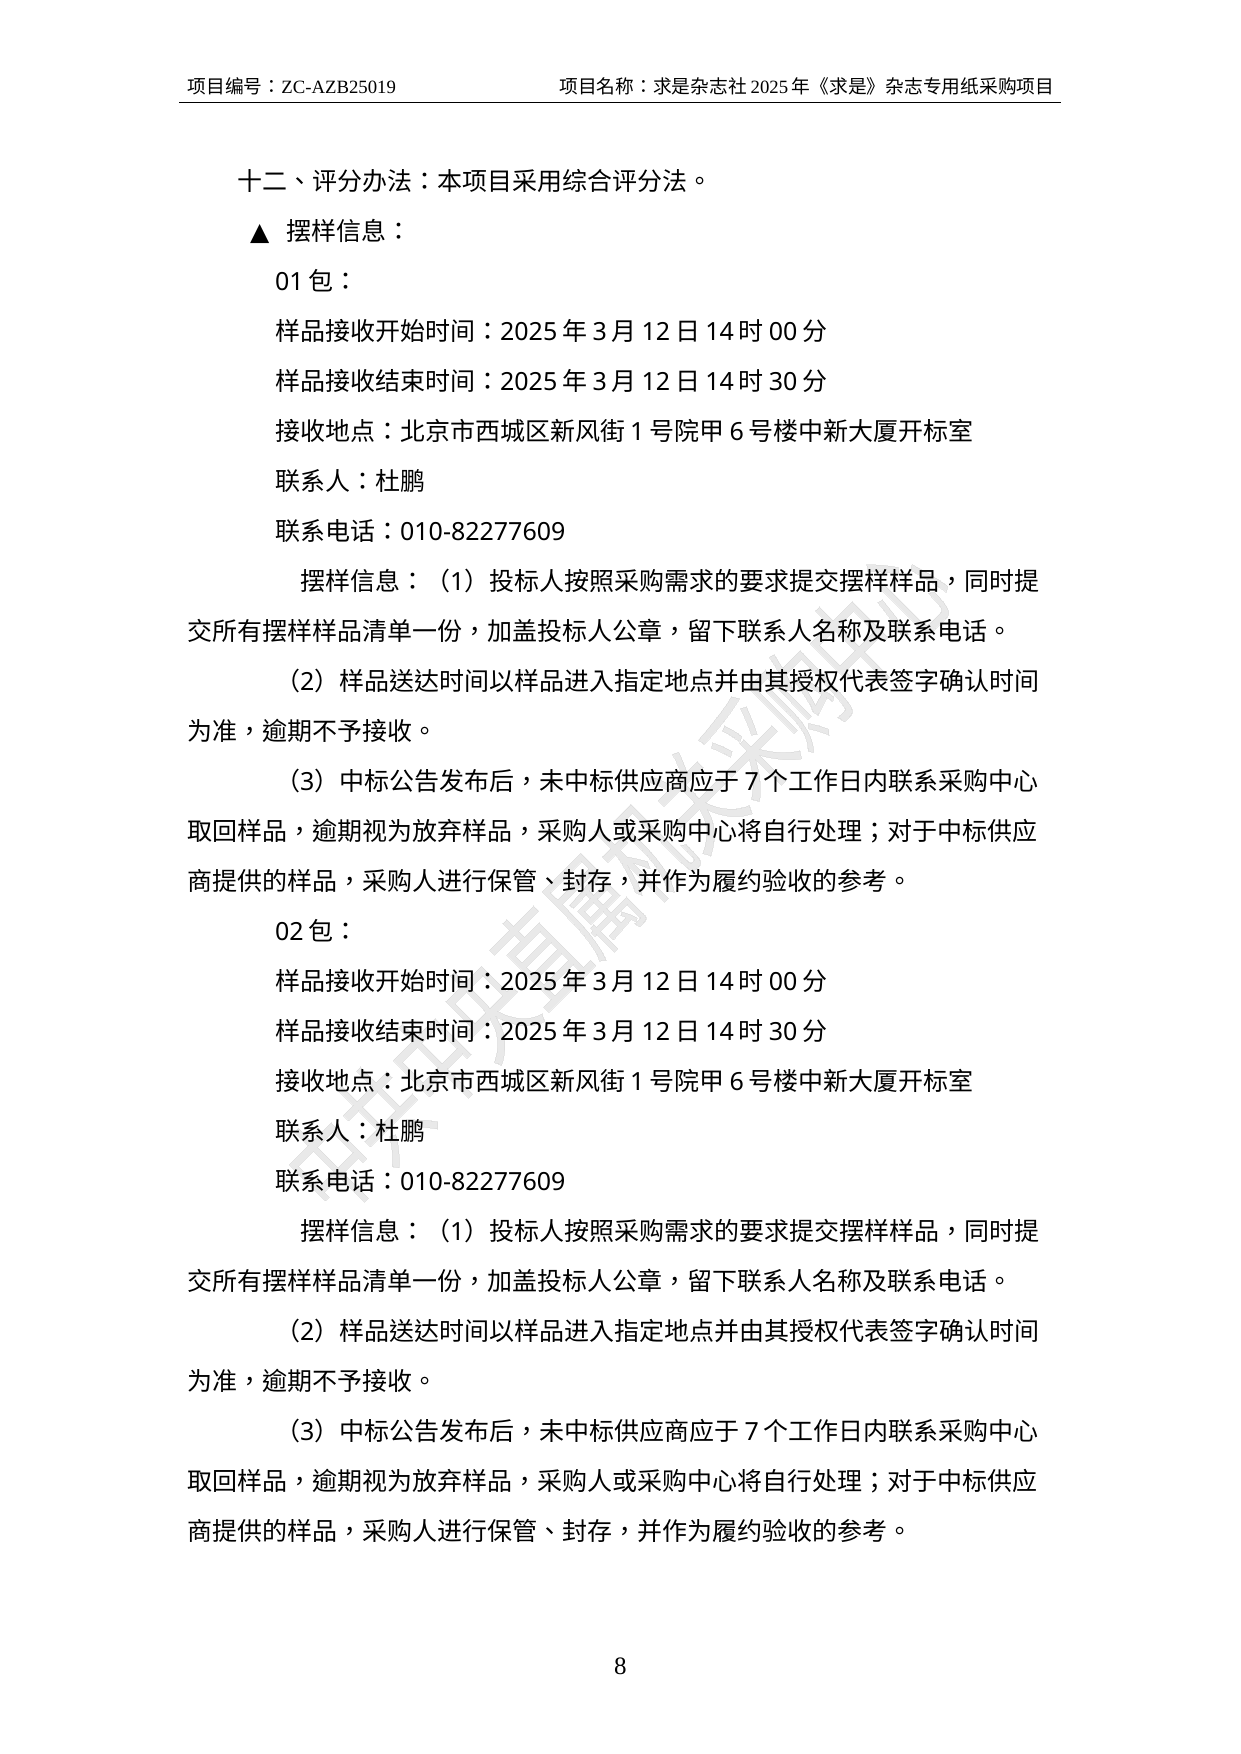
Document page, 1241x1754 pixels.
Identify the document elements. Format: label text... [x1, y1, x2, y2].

text 联系电话：010-82277609 [187, 1150, 1053, 1200]
text 接收地点：北京市西城区新风街1号院甲6号楼中新大厦开标室 [187, 400, 1053, 450]
text （2）样品送达时间以样品进入指定地点并由其授权代表签字确认时间为准，逾期不予接收。 [187, 650, 1053, 750]
text ▲ 摆样信息： [187, 200, 1053, 250]
text 摆样信息：（1）投标人按照采购需求的要求提交摆样样品，同时提交所有摆样样品清单一份，加盖投标人公章，留下联系人名称及联系电话。 [187, 550, 1053, 650]
text （2）样品送达时间以样品进入指定地点并由其授权代表签字确认时间为准，逾期不予接收。 [187, 1300, 1053, 1400]
text 联系电话：010-82277609 [187, 500, 1053, 550]
text 样品接收开始时间：2025年3月12日14时00分 [187, 950, 1053, 1000]
text 摆样信息：（1）投标人按照采购需求的要求提交摆样样品，同时提交所有摆样样品清单一份，加盖投标人公章，留下联系人名称及联系电话。 [187, 1200, 1053, 1300]
text 十二、评分办法：本项目采用综合评分法。 [187, 150, 1053, 200]
text （3）中标公告发布后，未中标供应商应于7个工作日内联系采购中心取回样品，逾期视为放弃样品，采购人或采购中心将自行处理；对于中标供应商提供的样品，采购人进行保管、封存，并作为履约验收的参考。 [187, 750, 1053, 900]
text 01包： [187, 250, 1053, 300]
text （3）中标公告发布后，未中标供应商应于7个工作日内联系采购中心取回样品，逾期视为放弃样品，采购人或采购中心将自行处理；对于中标供应商提供的样品，采购人进行保管、封存，并作为履约验收的参考。 [187, 1400, 1053, 1550]
text 样品接收开始时间：2025年3月12日14时00分 [187, 300, 1053, 350]
text 接收地点：北京市西城区新风街1号院甲6号楼中新大厦开标室 [187, 1050, 1053, 1100]
text 样品接收结束时间：2025年3月12日14时30分 [187, 1000, 1053, 1050]
text 联系人：杜鹏 [187, 450, 1053, 500]
text 样品接收结束时间：2025年3月12日14时30分 [187, 350, 1053, 400]
text 联系人：杜鹏 [187, 1100, 1053, 1150]
text 02包： [187, 900, 1053, 950]
